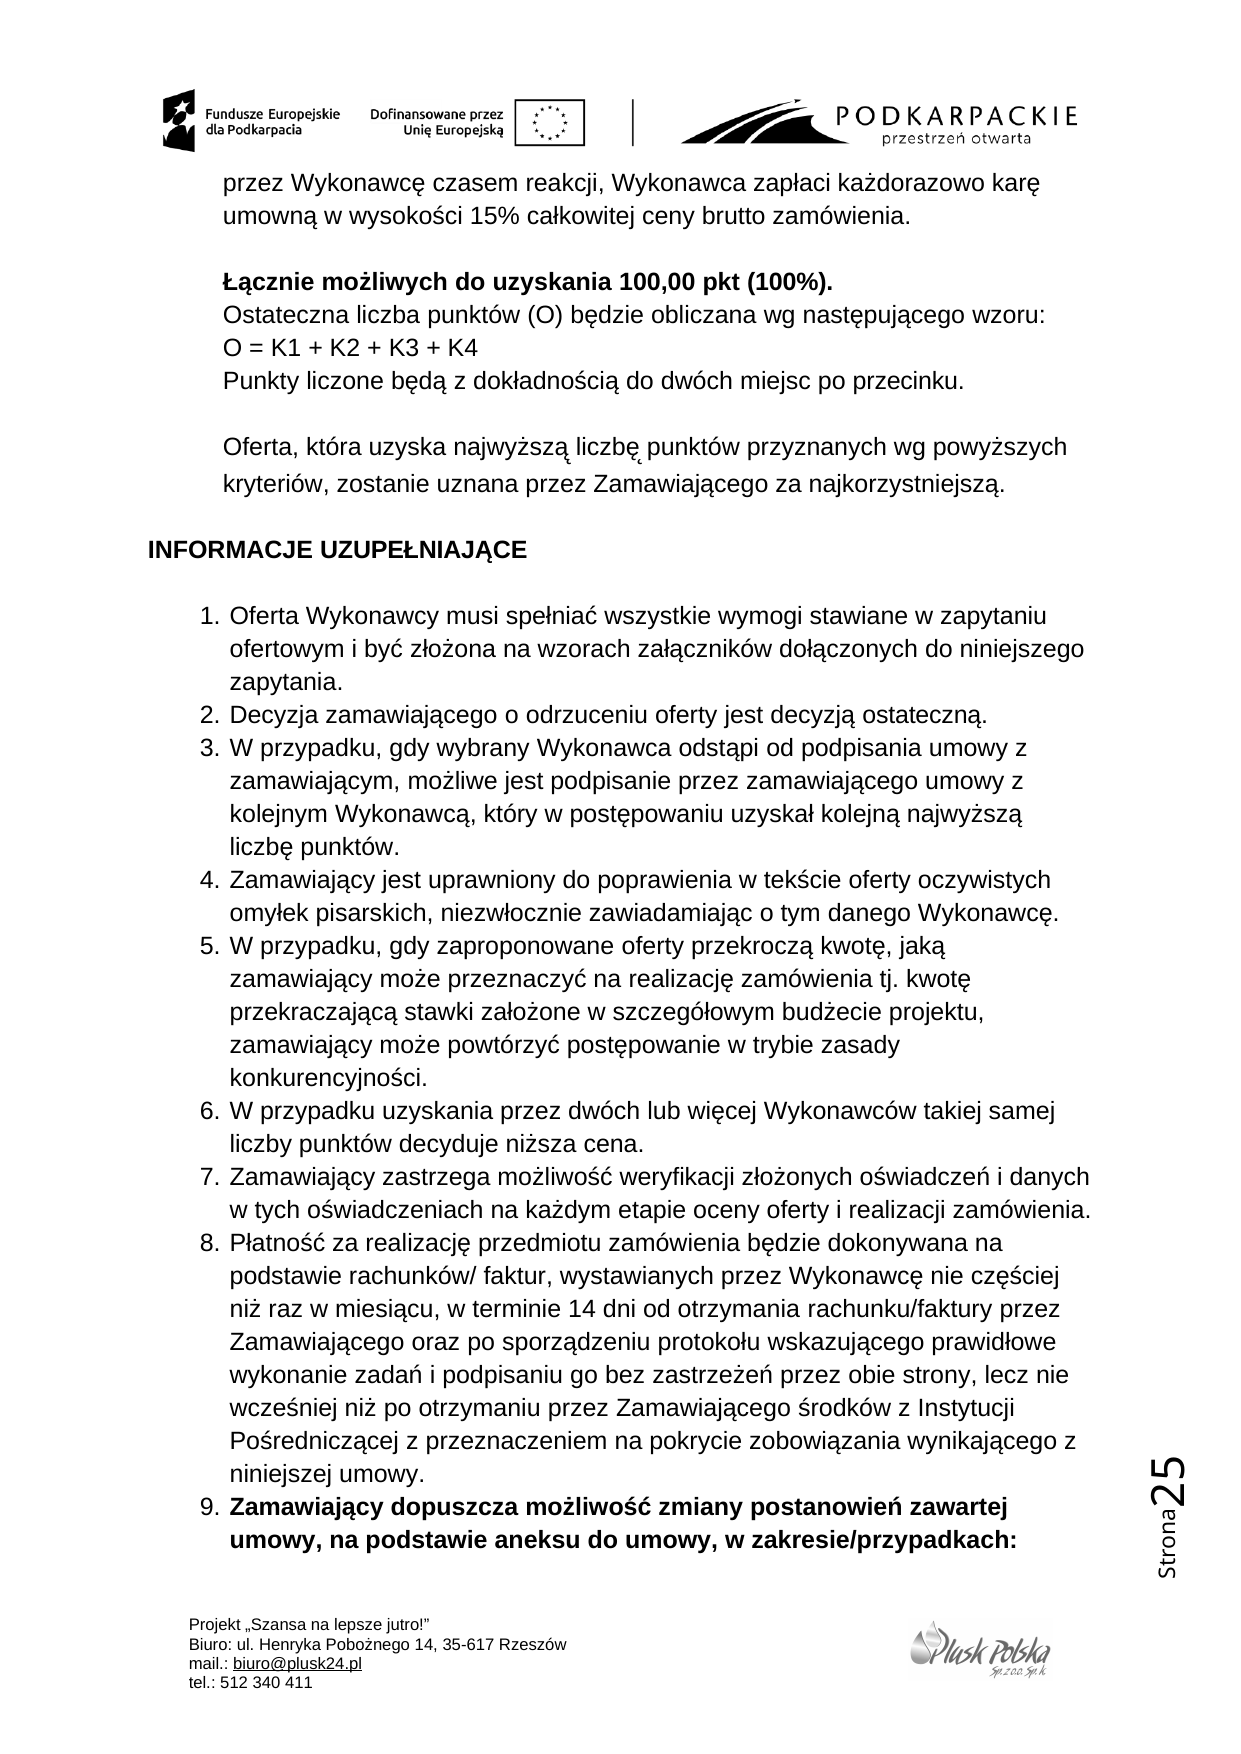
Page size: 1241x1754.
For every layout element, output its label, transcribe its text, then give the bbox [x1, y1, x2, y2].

text INFORMACJE UZUPEŁNIAJĄCE [148, 535, 1093, 563]
list W przypadku uzyskania przez dwóch lub więcej Wykonawców takiej samej liczby punktów decyduje niższa cena. [199, 1096, 1093, 1158]
list Zamawiający zastrzega możliwość weryfikacji złożonych oświadczeń i danych w tych oświadczeniach na każdym etapie oceny oferty i realizacji zamówienia. [199, 1162, 1093, 1224]
list Oferta Wykonawcy musi spełniać wszystkie wymogi stawiane w zapytaniu ofertowym i być złożona na wzorach załączników dołączonych do niniejszego zapytania. [199, 601, 1093, 696]
list Zamawiający jest uprawniony do poprawienia w tekście oferty oczywistych omyłek pisarskich, niezwłocznie zawiadamiając o tym danego Wykonawcę. [199, 865, 1093, 927]
picture [147, 73, 1093, 168]
text Punkty liczone będą z dokładnością do dwóch miejsc po przecinku. [223, 366, 1093, 395]
list Decyzja zamawiającego o odrzuceniu oferty jest decyzją ostateczną. [199, 700, 1093, 728]
text Ostateczna liczba punktów (O) będzie obliczana wg następującego wzoru: [223, 300, 1093, 329]
list W przypadku, gdy zaproponowane oferty przekroczą kwotę, jaką zamawiający może przeznaczyć na realizację zamówienia tj. kwotę przekraczającą stawki założone w szczegółowym budżecie projektu, zamawiający może powtórzyć postępowanie w trybie zasady konkurencyjności. [199, 931, 1093, 1092]
picture [908, 1618, 1053, 1681]
list Zamawiający dopuszcza możliwość zmiany postanowień zawartej umowy, na podstawie aneksu do umowy, w zakresie/przypadkach: [199, 1492, 1093, 1554]
text O = K1 + K2 + K3 + K4 [223, 333, 1093, 362]
list W przypadku, gdy wybrany Wykonawca odstąpi od podpisania umowy z zamawiającym, możliwe jest podpisanie przez zamawiającego umowy z kolejnym Wykonawcą, który w postępowaniu uzyskał kolejną najwyższą liczbę punktów. [199, 733, 1093, 861]
text Łącznie możliwych do uzyskania 100,00 pkt (100%). [223, 267, 1093, 296]
text Oferta, która uzyska najwyższą̨ liczbę̨ punktów przyznanych wg powyższych kryteriów, zostanie uznana przez Zamawiającego za najkorzystniejszą. [223, 432, 1093, 497]
list Płatność za realizację przedmiotu zamówienia będzie dokonywana na podstawie rachunków/ faktur, wystawianych przez Wykonawcę nie częściej niż raz w miesiącu, w terminie 14 dni od otrzymania rachunku/faktury przez Zamawiającego oraz po sporządzeniu protokołu wskazującego prawidłowe wykonanie zadań i podpisaniu go bez zastrzeżeń przez obie strony, lecz nie wcześniej niż po otrzymaniu przez Zamawiającego środków z Instytucji Pośredniczącej z przeznaczeniem na pokrycie zobowiązania wynikającego z niniejszej umowy. [199, 1228, 1093, 1488]
